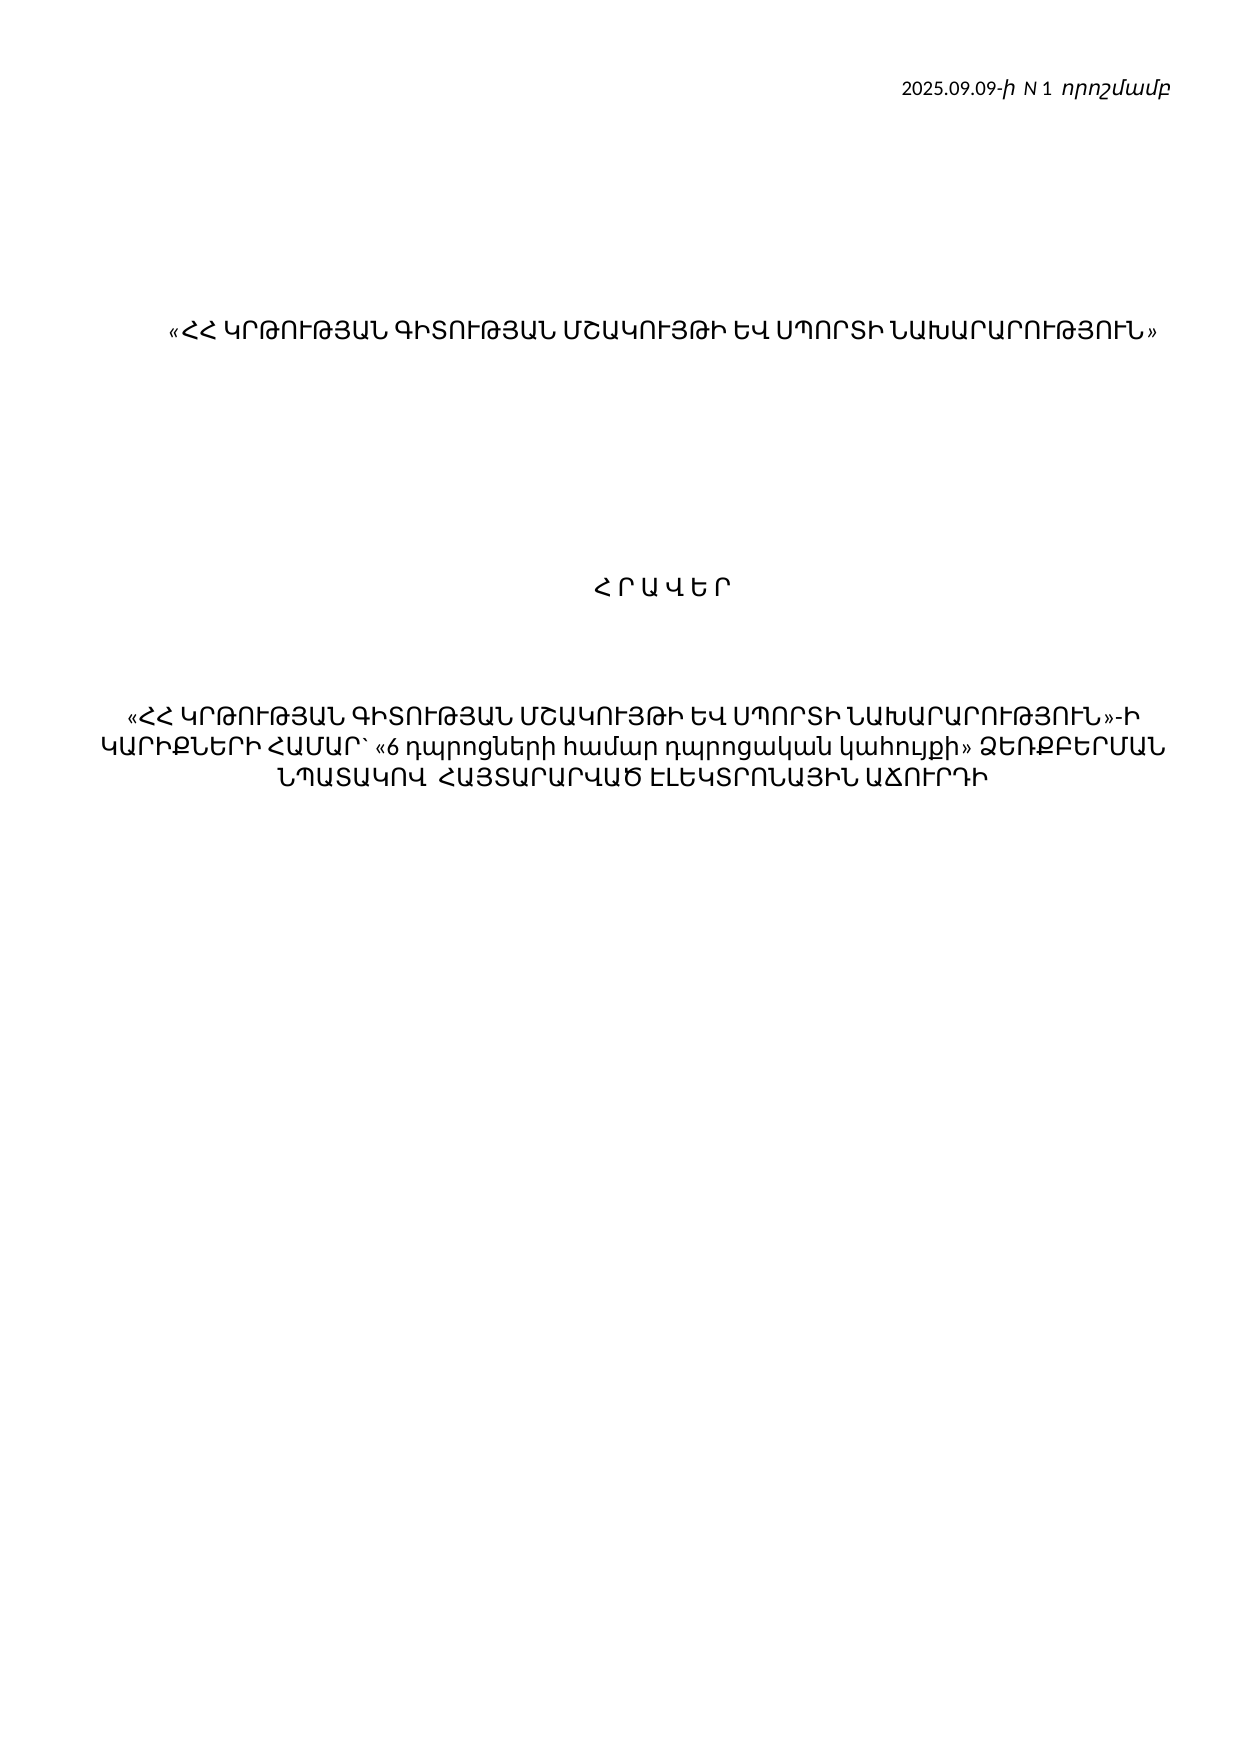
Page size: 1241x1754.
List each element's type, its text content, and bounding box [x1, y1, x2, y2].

text Հ Ր Ա Վ Ե Ր [94, 572, 1172, 602]
text «ՀՀ ԿՐԹՈՒԹՅԱՆ ԳԻՏՈՒԹՅԱՆ ՄՇԱԿՈՒՅԹԻ ԵՎ ՍՊՈՐՏԻ ՆԱԽԱՐԱՐՈՒԹՅՈՒՆ»-Ի ԿԱՐԻՔՆԵՐԻ ՀԱՄԱՐ` «6 դպրոցների համար դպրոցական կահույքի» ՁԵՌՔԲԵՐՄԱՆ ՆՊԱՏԱԿՈՎ ՀԱՅՏԱՐԱՐՎԱԾ ԷԼԵԿՏՐՈՆԱՅԻՆ ԱՃՈՒՐԴԻ [94, 701, 1172, 792]
text « ՀՀ ԿՐԹՈՒԹՅԱՆ ԳԻՏՈՒԹՅԱՆ ՄՇԱԿՈՒՅԹԻ ԵՎ ՍՊՈՐՏԻ ՆԱԽԱՐԱՐՈՒԹՅՈՒՆ» [94, 316, 1172, 346]
text 2025.09.09 -ի N 1 որոշմամբ [94, 75, 1171, 100]
